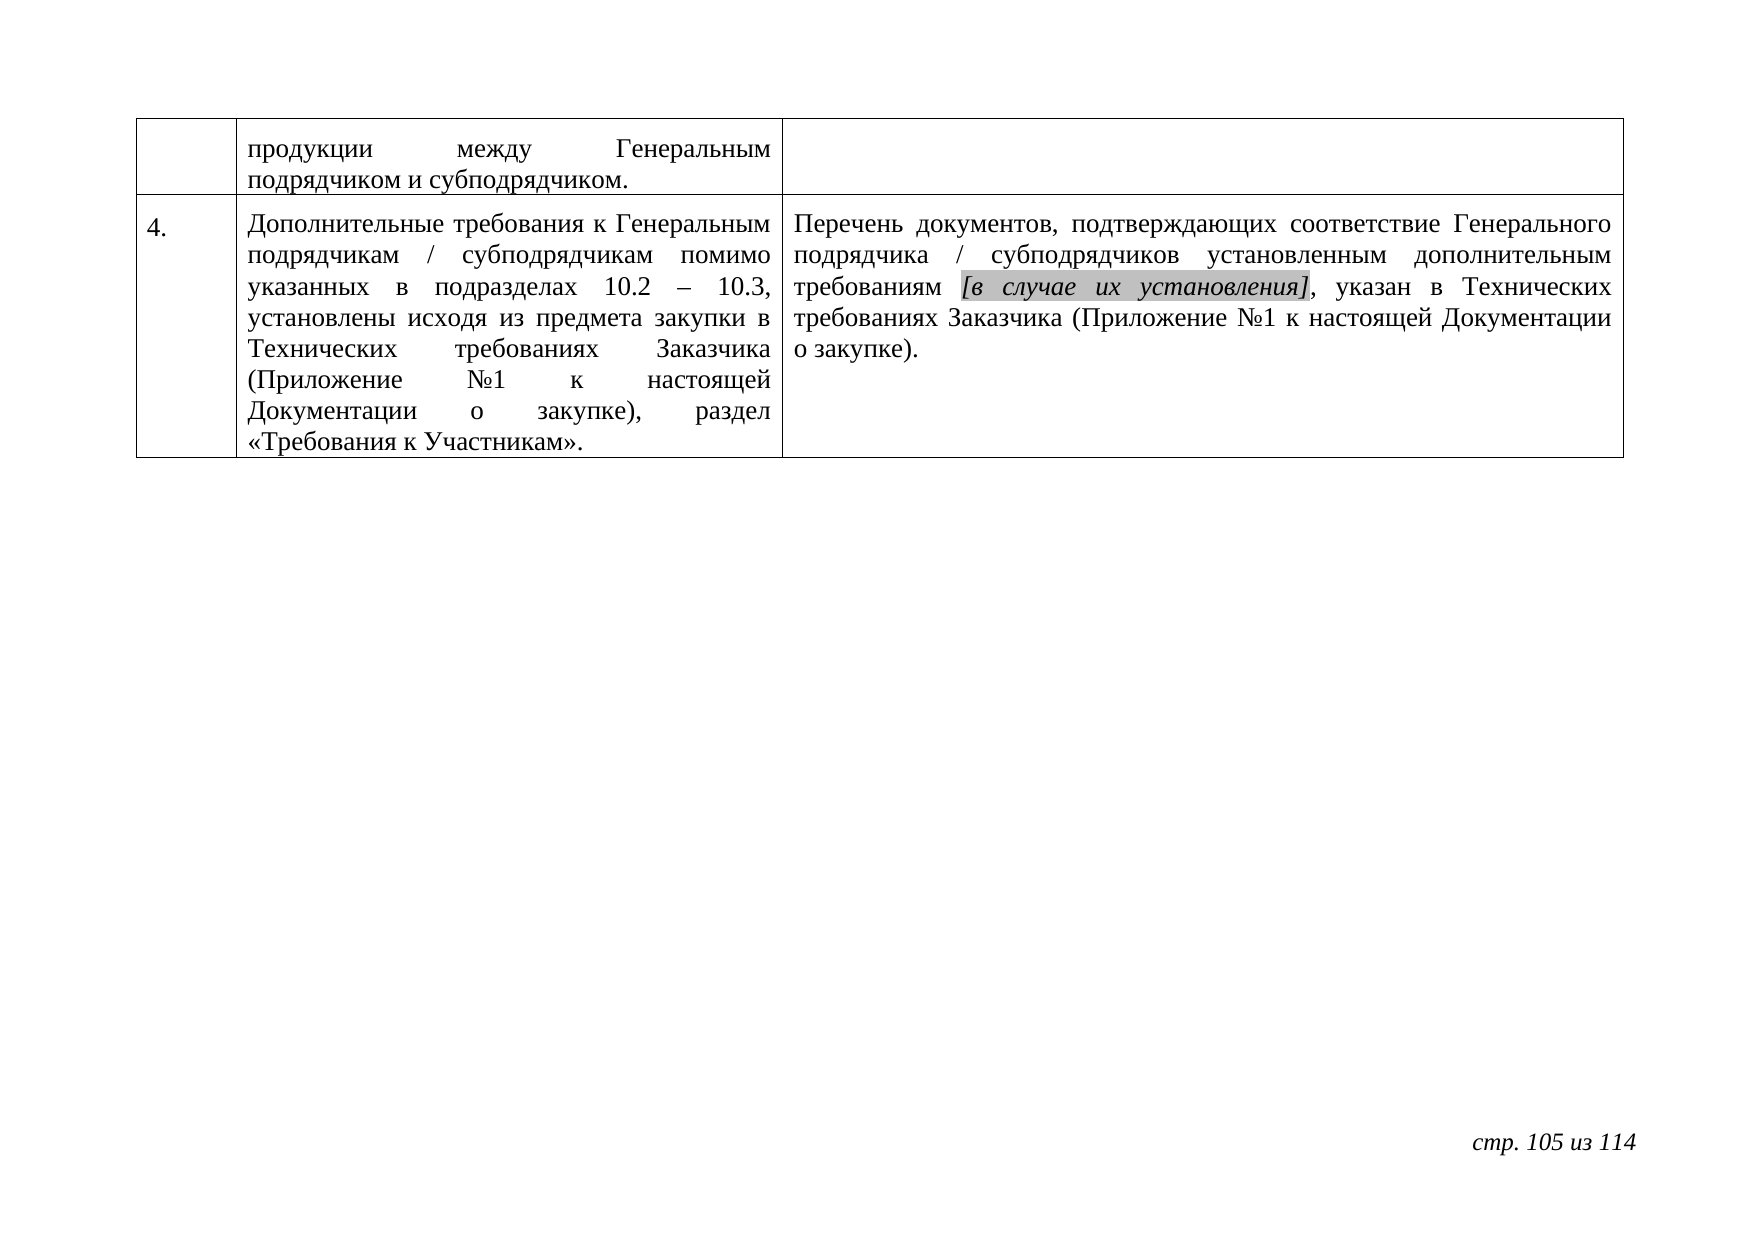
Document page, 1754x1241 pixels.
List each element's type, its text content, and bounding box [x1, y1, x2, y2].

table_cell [237, 119, 782, 194]
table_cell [783, 119, 1623, 194]
table_cell Дополнительные требования к Генеральным подрядчикам / субподрядчикам помимо указанных в подразделах 10.2 – 10.3, установлены исходя из предмета закупки в Технических требованиях Заказчика (Приложение №1 к настоящей Документации о закупке), раздел «Требования к Участникам». [237, 195, 782, 457]
table_cell [137, 119, 236, 194]
table_cell Перечень документов, подтверждающих соответствие Генерального подрядчика / субподрядчиков установленным дополнительным требованиям [в случае их установления], указан в Технических требованиях Заказчика (Приложение №1 к настоящей Документации о закупке). [783, 195, 1623, 457]
table_cell [137, 195, 236, 457]
